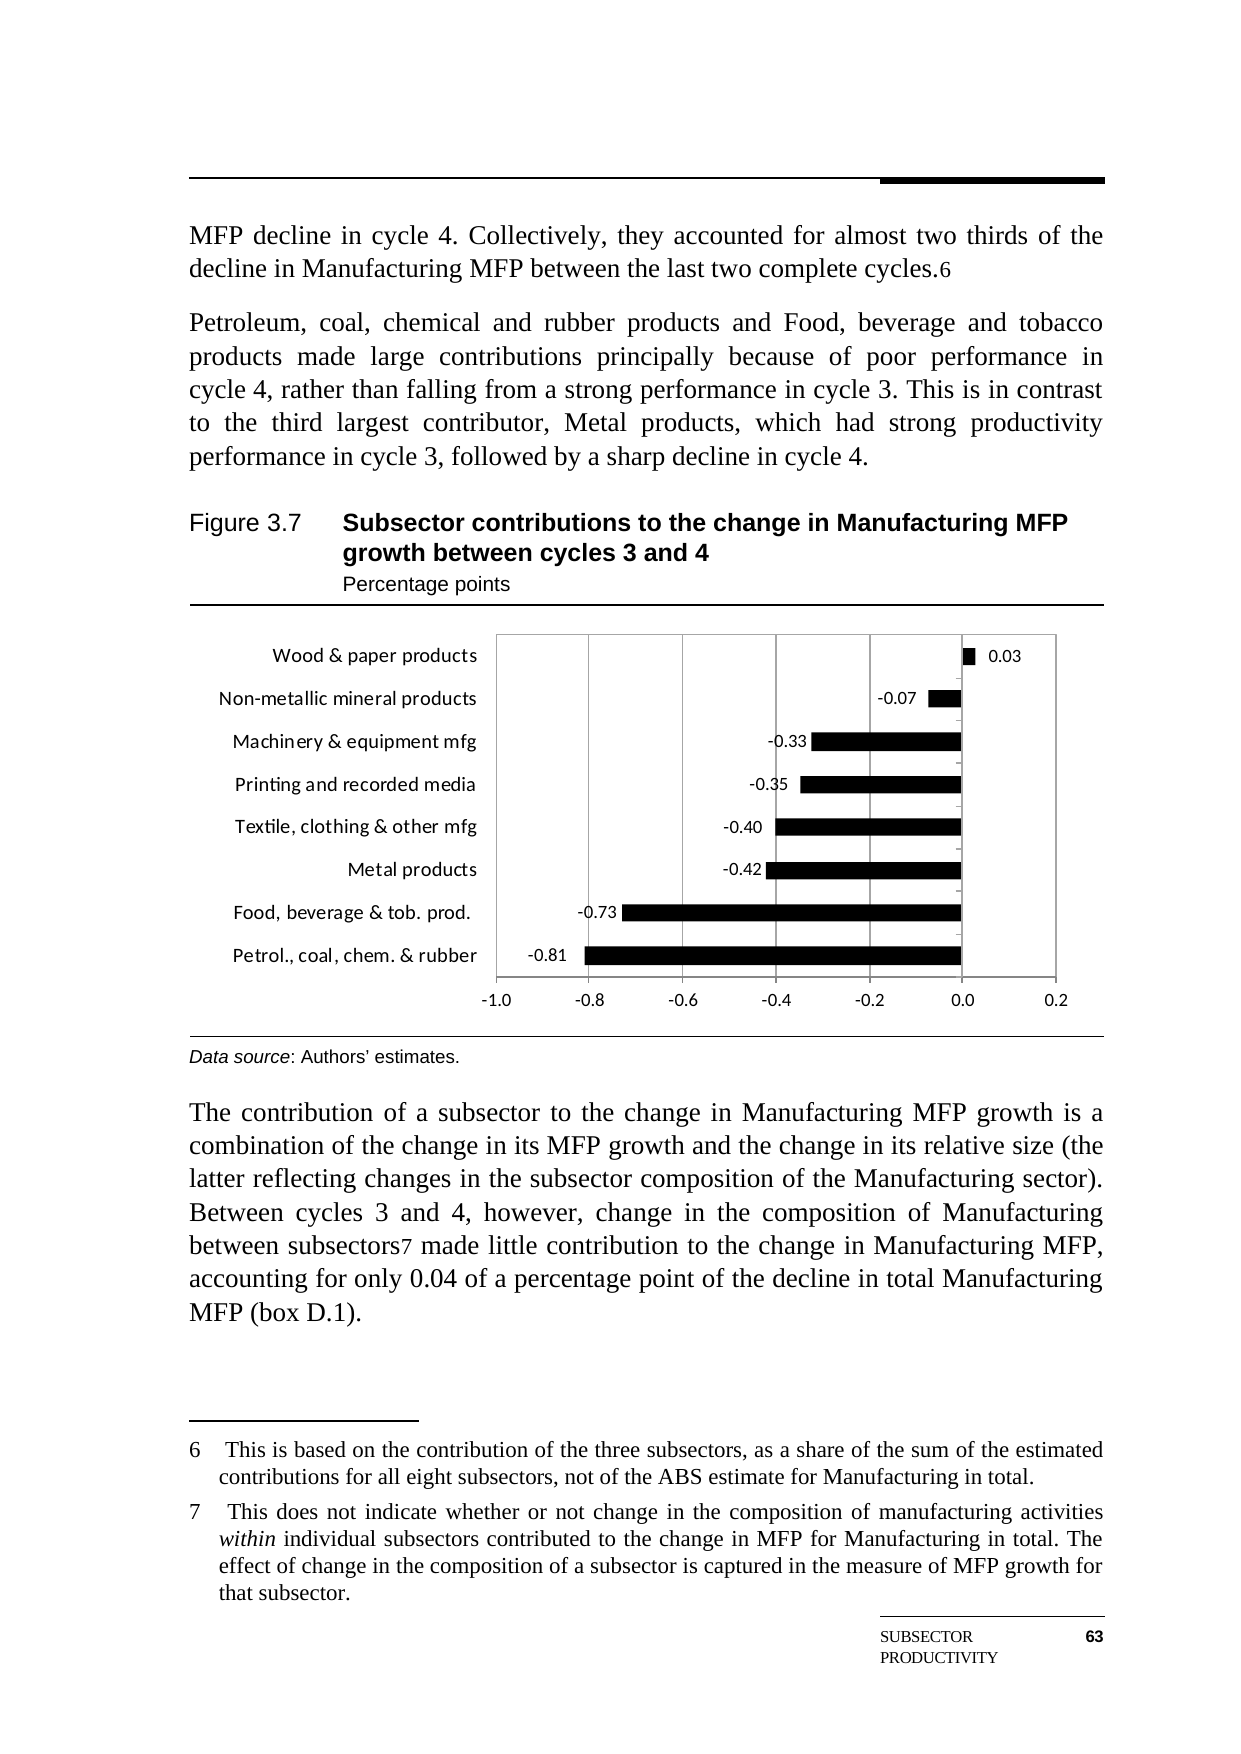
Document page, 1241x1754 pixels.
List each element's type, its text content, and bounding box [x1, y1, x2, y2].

table_header [190, 606, 1104, 1036]
text Petroleum, coal, chemical and rubber products and Food, beverage and tobacco products made large contributions principally because of poor performance in cycle 4, rather than falling from a strong performance in cycle 3. This is in contrast to the third largest contributor, Metal products, which had strong productivity performance in cycle 3, followed by a sharp decline in cycle 4. [189, 304, 1104, 471]
subtitle Percentage points [342, 575, 1104, 596]
text The contribution of a subsector to the change in Manufacturing MFP growth is a combination of the change in its MFP growth and the change in its relative size (the latter reflecting changes in the subsector composition of the Manufacturing sector). Between cycles 3 and 4, however, change in the composition of Manufacturing between subsectors made little contribution to the change in Manufacturing MFP, accounting for only 0.04 of a percentage point of the decline in total Manufacturing MFP (box D.1). [189, 1093, 1104, 1327]
text Data source: Authors’ estimates. [189, 1046, 1104, 1068]
title Figure 3.7 Subsector contributions to the change in Manufacturing MFP growth between cycles 3 and 4 [189, 508, 1104, 567]
